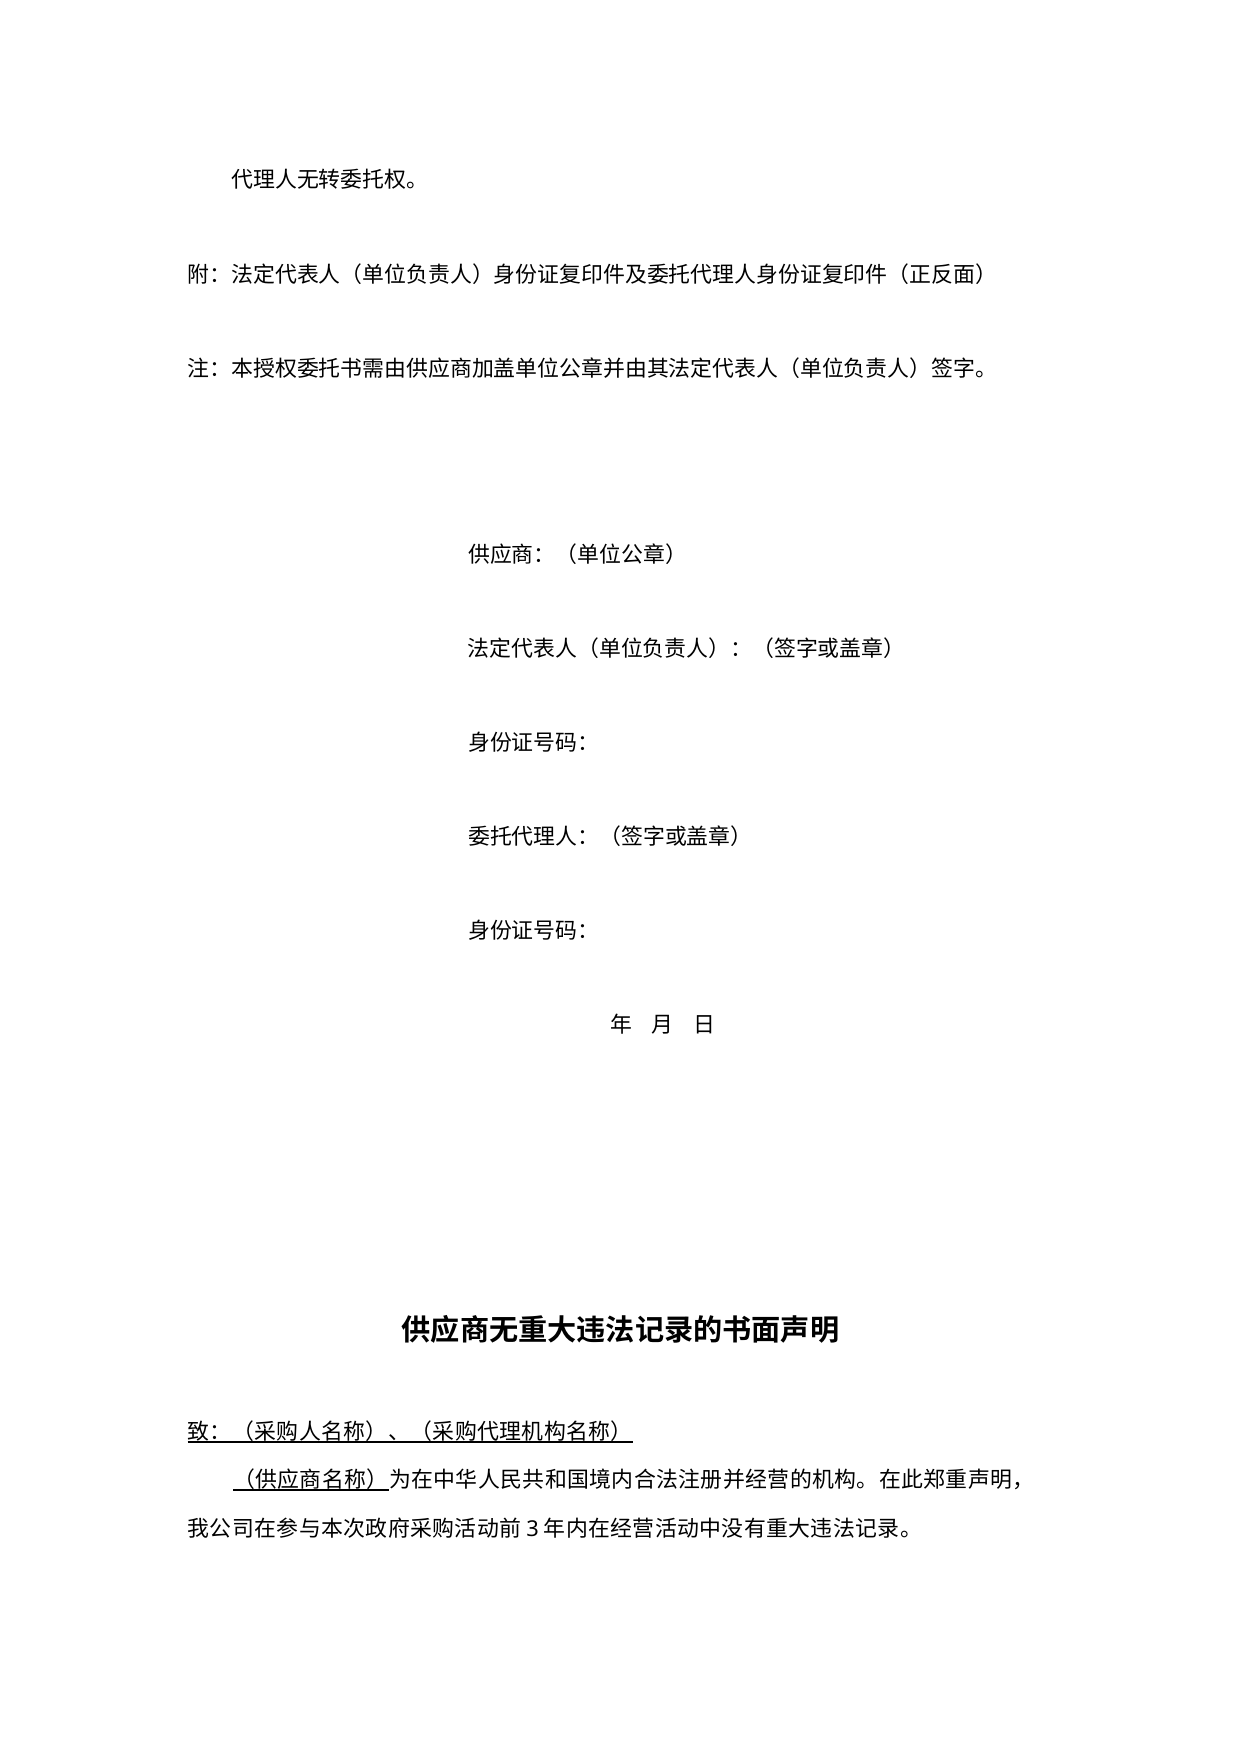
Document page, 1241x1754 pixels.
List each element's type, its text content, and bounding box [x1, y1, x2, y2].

text 年 月 日 [187, 1007, 1053, 1039]
text 供应商：（单位公章） [187, 536, 1053, 569]
text （供应商名称）为在中华人民共和国境内合法注册并经营的机构。在此郑重声明，我公司在参与本次政府采购活动前3年内在经营活动中没有重大违法记录。 [187, 1462, 1053, 1543]
text 致：（采购人名称）、（采购代理机构名称） [187, 1413, 1053, 1446]
text 委托代理人：（签字或盖章） [187, 819, 1053, 851]
text 身份证号码： [187, 724, 1053, 757]
text 注：本授权委托书需由供应商加盖单位公章并由其法定代表人（单位负责人）签字。 [187, 350, 1053, 383]
text 附：法定代表人（单位负责人）身份证复印件及委托代理人身份证复印件（正反面） [187, 256, 1053, 289]
text 代理人无转委托权。 [187, 162, 1053, 194]
text 身份证号码： [187, 913, 1053, 945]
text 供应商无重大违法记录的书面声明 [187, 1295, 1053, 1360]
text 法定代表人（单位负责人）：（签字或盖章） [187, 630, 1053, 663]
